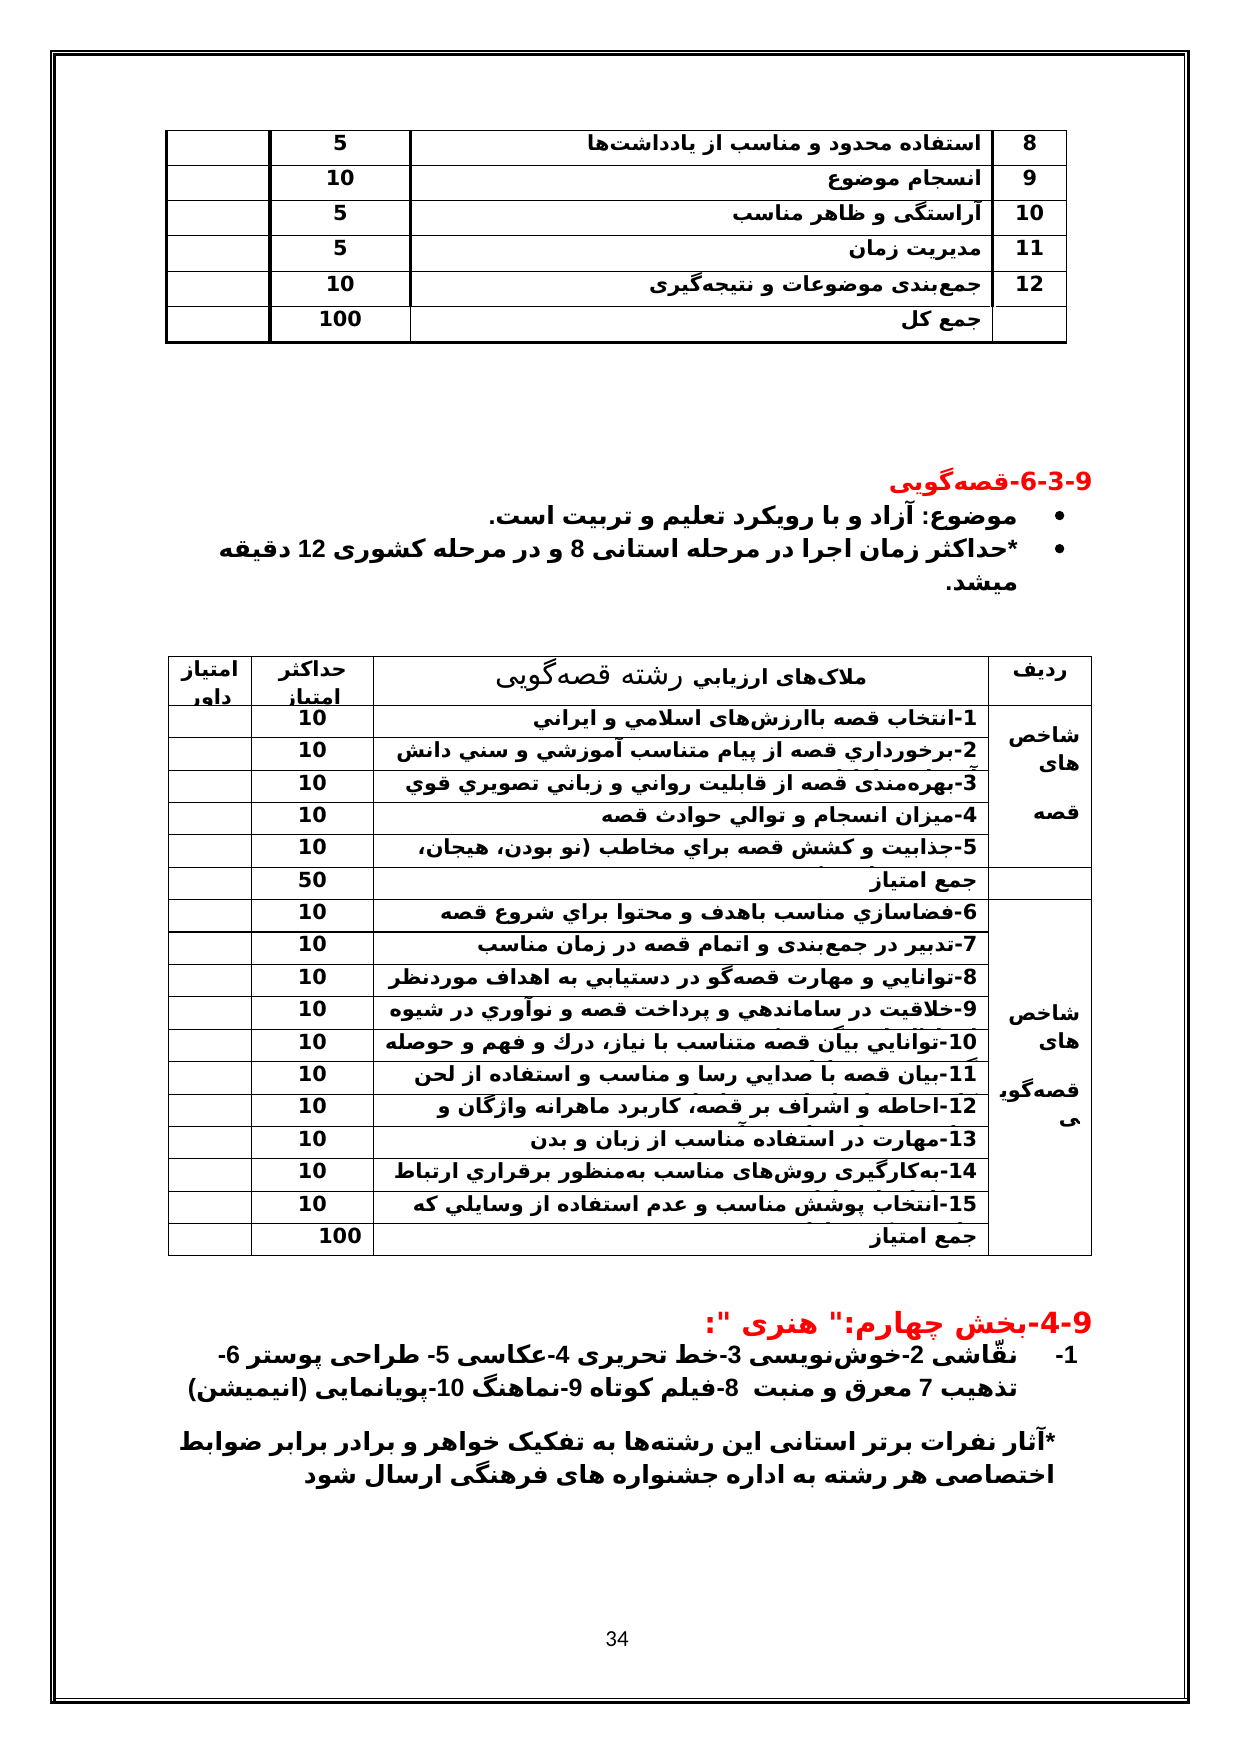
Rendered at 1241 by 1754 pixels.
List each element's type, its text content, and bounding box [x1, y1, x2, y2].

table_cell 10 [252, 965, 373, 996]
table_cell 10 [252, 771, 373, 802]
table_cell 10 [252, 1030, 373, 1061]
table_cell استفاده محدود و مناسب از یادداشت‌ها [412, 131, 991, 165]
list موضوع: آزاد و با رویکرد تعلیم و تربیت است. [141, 501, 1055, 530]
table_cell 10 [252, 1062, 373, 1093]
table_header ملاک‌های ارزيابي رشته قصه‌گویی [374, 657, 988, 705]
table_cell 11-بيان قصه با صدايي رسا و مناسب و استفاده از لحن كلام به‌عنوان اصلی‌ترین ابزار [374, 1062, 988, 1093]
table_cell 10 [272, 166, 409, 200]
table_cell 6-فضاسازي مناسب باهدف و محتوا براي شروع قصه [374, 900, 988, 931]
table_cell 10 [252, 997, 373, 1029]
table_cell 10 [252, 900, 373, 931]
table_header امتياز داور [169, 657, 251, 705]
table_cell 12-احاطه و اشراف بر قصه، كاربرد ماهرانه واژگان و تعابير مورداستفاده در آن [374, 1095, 988, 1126]
table_cell [169, 997, 251, 1029]
table_cell [169, 1062, 251, 1093]
table_cell [169, 1030, 251, 1061]
table_cell 10 [252, 1159, 373, 1191]
table_cell آراستگی و ظاهر مناسب [412, 201, 991, 235]
table_cell 10 [252, 738, 373, 769]
list نقّاشی 2-خوش‌نویسی 3-خط تحریری 4-عکاسی 5- طراحی پوستر 6-تذهیب 7 معرق و منبت 8-فیلم کوتاه 9-نماهنگ 10-پویانمایی (انیمیشن) [141, 1340, 1055, 1402]
table_cell 50 [252, 868, 373, 899]
text *آثار نفرات برتر استانی این رشته‌ها به تفکیک خواهر و برادر برابر ضوابط اختصاصی هر رشته به اداره جشنواره ‏های فرهنگی ارسال شود [141, 1427, 1055, 1489]
table_cell جمع‌بندی موضوعات و نتیجه‌گیری [412, 272, 991, 306]
table_cell 10 [252, 1192, 373, 1223]
table_cell 5 [272, 236, 409, 271]
subtitle 4-9-بخش چهارم:" هنری ": [141, 1306, 1093, 1340]
table_cell [169, 900, 251, 931]
table_cell [169, 965, 251, 996]
subtitle 6-3-9-قصه‌گویی [141, 467, 1093, 497]
table_cell [169, 803, 251, 834]
table_cell 10 [272, 272, 409, 306]
table_cell شاخص‌های قصه [989, 706, 1091, 867]
table_cell 10 [252, 1095, 373, 1126]
table_cell [168, 131, 268, 165]
table_cell [993, 306, 1066, 341]
table_cell 5-جذابيت و كشش قصه براي مخاطب (نو بودن، هيجان، شخصیت‌ها و...) [374, 835, 988, 867]
table_cell [169, 868, 251, 899]
table_cell [169, 835, 251, 867]
table_cell 10-توانايي بيان قصه متناسب با نياز، درك و فهم و حوصله گروه سني مخاطب [374, 1030, 988, 1061]
table_cell [168, 236, 268, 271]
table_cell [169, 738, 251, 769]
table_cell 11 [994, 236, 1066, 271]
table_cell 10 [252, 706, 373, 737]
table_cell 100 [252, 1224, 373, 1255]
table_cell مدیریت زمان [412, 236, 991, 271]
table_cell [168, 272, 268, 306]
table_cell 3-بهره‌مندی قصه از قابليت رواني و زباني تصويري قوي [374, 771, 988, 802]
table_cell 1-انتخاب قصه باارزش‌های اسلامي و ايراني [374, 706, 988, 737]
table_cell 14-به‌کارگیری روش‌های مناسب به‌منظور برقراري ارتباط و تعامل با مخاطب [374, 1159, 988, 1191]
table_cell [169, 1127, 251, 1158]
table_cell 8 [994, 131, 1066, 165]
table_cell 10 [252, 803, 373, 834]
table_cell [168, 307, 268, 341]
table_cell 100 [272, 307, 410, 341]
table_cell 12 [994, 272, 1066, 306]
table_cell [168, 201, 268, 235]
table_cell انسجام موضوع [412, 166, 991, 200]
table_header حداکثر امتیاز [252, 657, 373, 705]
table_cell جمع امتياز [374, 868, 988, 899]
table_cell 10 [252, 835, 373, 867]
table_cell 5 [272, 201, 409, 235]
list *حداکثر زمان اجرا در مرحله استانی 8 و در مرحله کشوری 12 دقیقه می‏شد. [141, 534, 1055, 596]
table_cell 10 [994, 201, 1066, 235]
table_cell [169, 706, 251, 737]
table_cell 10 [252, 1127, 373, 1158]
table_cell 13-مهارت در استفاده مناسب از زبان و بدن [374, 1127, 988, 1158]
table_cell جمع کل [411, 306, 992, 341]
table_cell [169, 1159, 251, 1191]
table_cell [168, 166, 268, 200]
table_cell 15-انتخاب پوشش مناسب و عدم استفاده از وسايلي كه مانع تمركز مخاطب می‌شود [374, 1192, 988, 1223]
table_cell [169, 1224, 251, 1255]
table_cell 4-ميزان انسجام و توالي حوادث قصه [374, 803, 988, 834]
table_cell جمع امتياز [374, 1224, 988, 1255]
table_cell 9-خلاقيت در ساماندهي و پرداخت قصه و نوآوري در شيوه اجرا (ابزار و گویش) [374, 997, 988, 1029]
table_cell [169, 933, 251, 964]
table_header رديف [989, 657, 1091, 705]
table_cell 2-برخورداري قصه از پيام متناسب آموزشي و سني دانش آموزان و اولياء [374, 738, 988, 769]
table_cell 8-توانايي و مهارت قصه‌گو در دستيابي به اهداف موردنظر و انتقال پيام [374, 965, 988, 996]
table_cell 10 [252, 933, 373, 964]
table_cell 9 [994, 166, 1066, 200]
table_cell [169, 1095, 251, 1126]
table_cell 5 [272, 131, 409, 165]
table_cell [989, 868, 1091, 899]
table_cell شاخص‌های قصه‌گویی [989, 900, 1091, 1255]
table_cell [169, 1192, 251, 1223]
table_cell 7-تدبير در جمع‌بندی و اتمام قصه در زمان مناسب [374, 933, 988, 964]
table_cell [169, 771, 251, 802]
